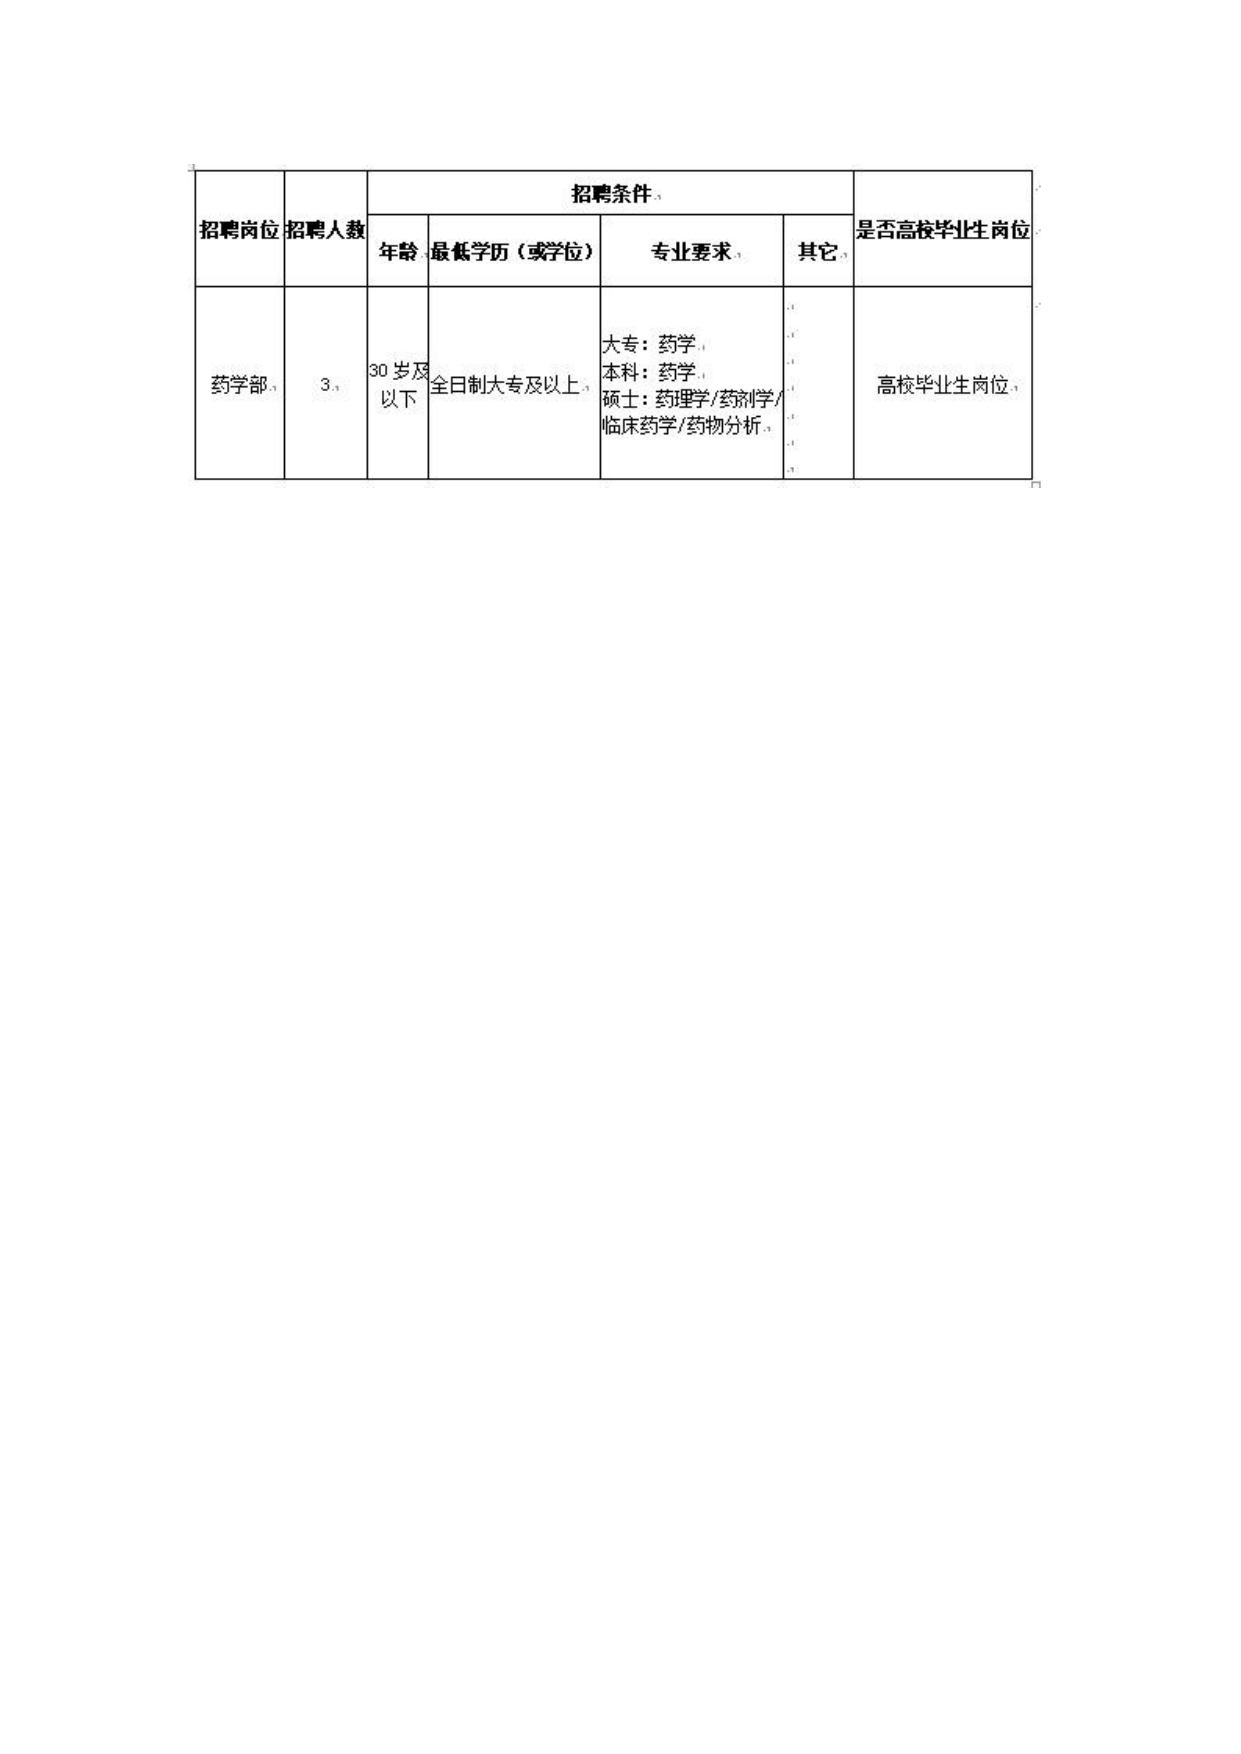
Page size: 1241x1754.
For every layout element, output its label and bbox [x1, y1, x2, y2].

picture [187, 164, 1041, 488]
